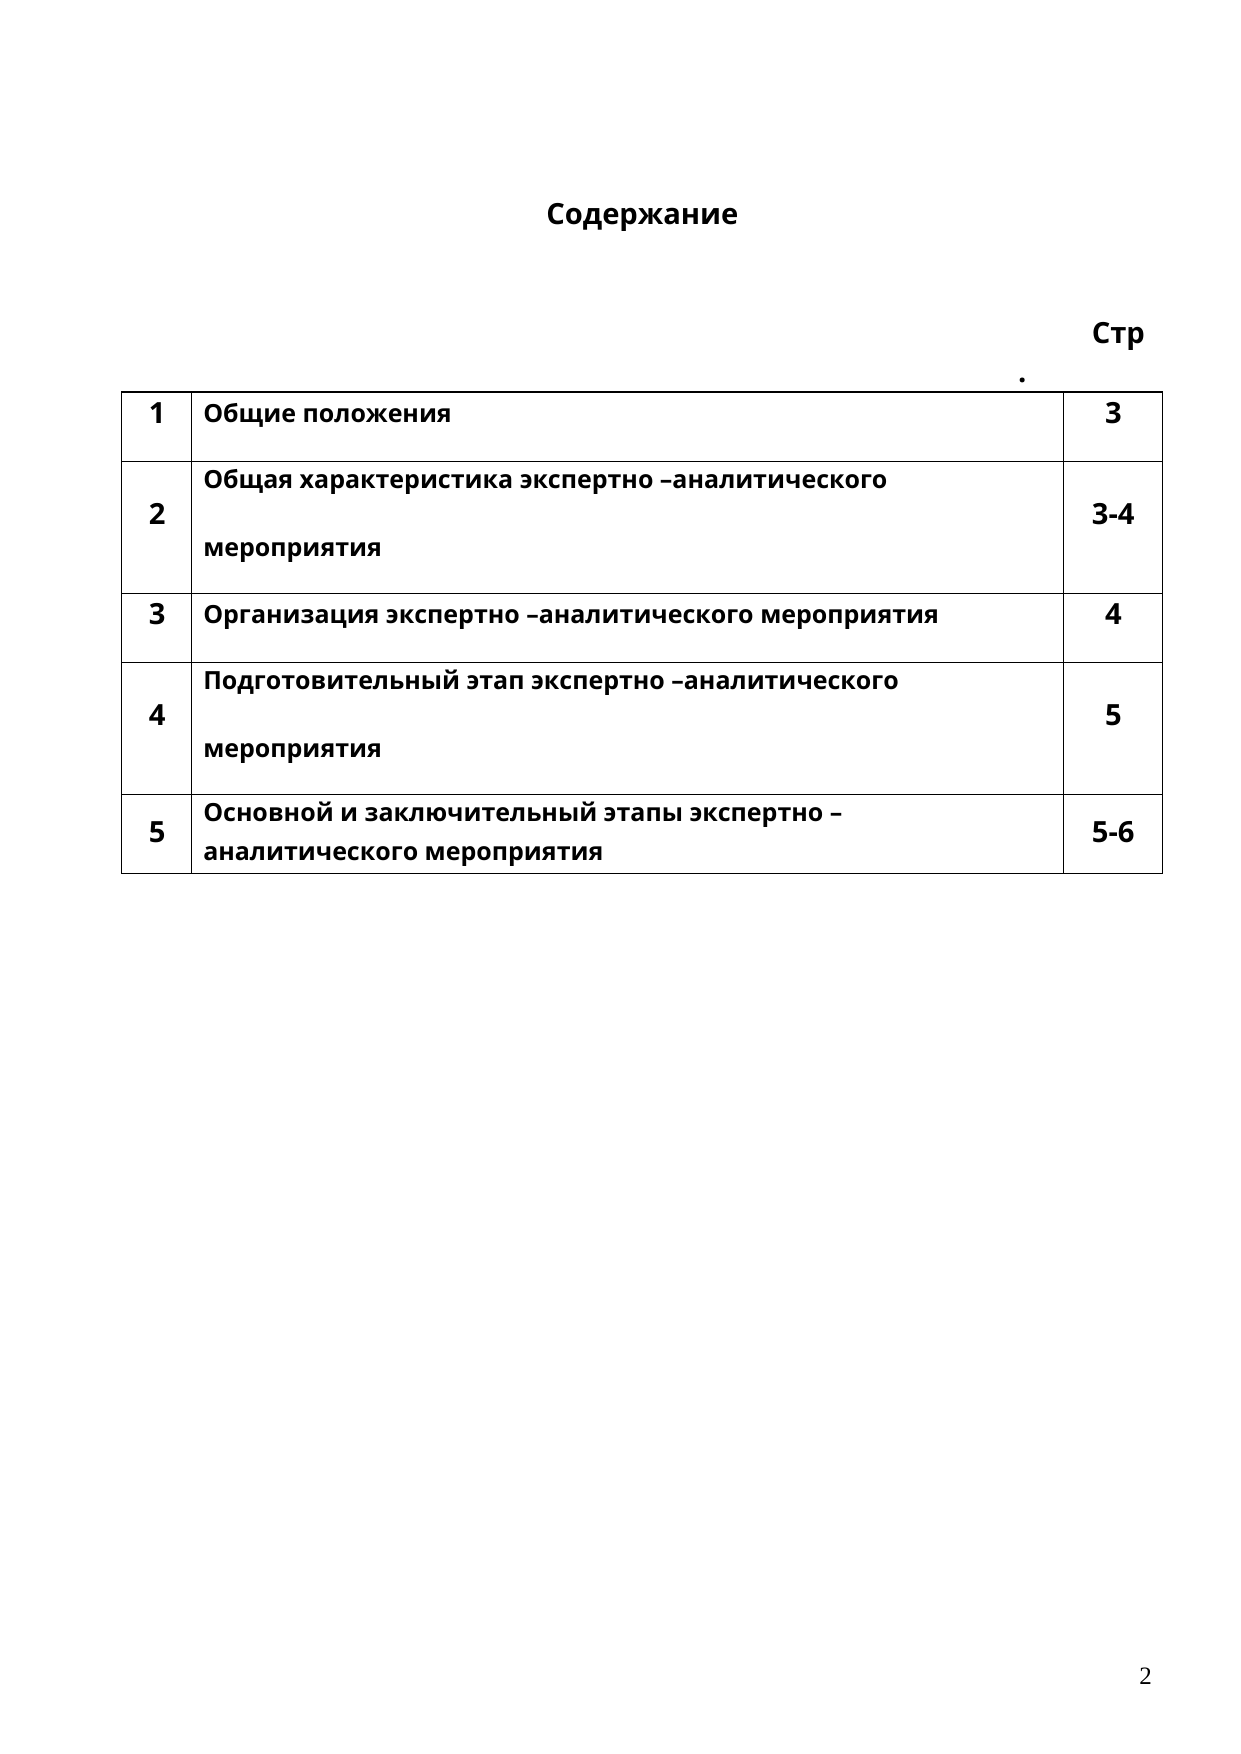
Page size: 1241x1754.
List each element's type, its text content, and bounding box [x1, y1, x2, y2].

text Содержание [133, 193, 1152, 233]
table_cell Общая характеристика экспертно –аналитического мероприятия [192, 462, 1063, 593]
table_header Общие положения [192, 393, 1063, 461]
table_cell 2 [122, 462, 191, 593]
table_cell 5 [1064, 663, 1162, 794]
table_cell 5-6 [1064, 795, 1162, 872]
table_cell Основной и заключительный этапы экспертно –аналитического мероприятия [192, 795, 1063, 872]
table_cell 3-4 [1064, 462, 1162, 593]
table_cell 5 [122, 795, 191, 872]
table_cell 4 [1064, 594, 1162, 662]
table_cell Подготовительный этап экспертно –аналитического мероприятия [192, 663, 1063, 794]
text Стр. [1018, 312, 1152, 391]
table_cell 3 [122, 594, 191, 662]
table_header 1 [122, 393, 191, 461]
table_cell 4 [122, 663, 191, 794]
table_header 3 [1064, 393, 1162, 461]
table_cell Организация экспертно –аналитического мероприятия [192, 594, 1063, 662]
